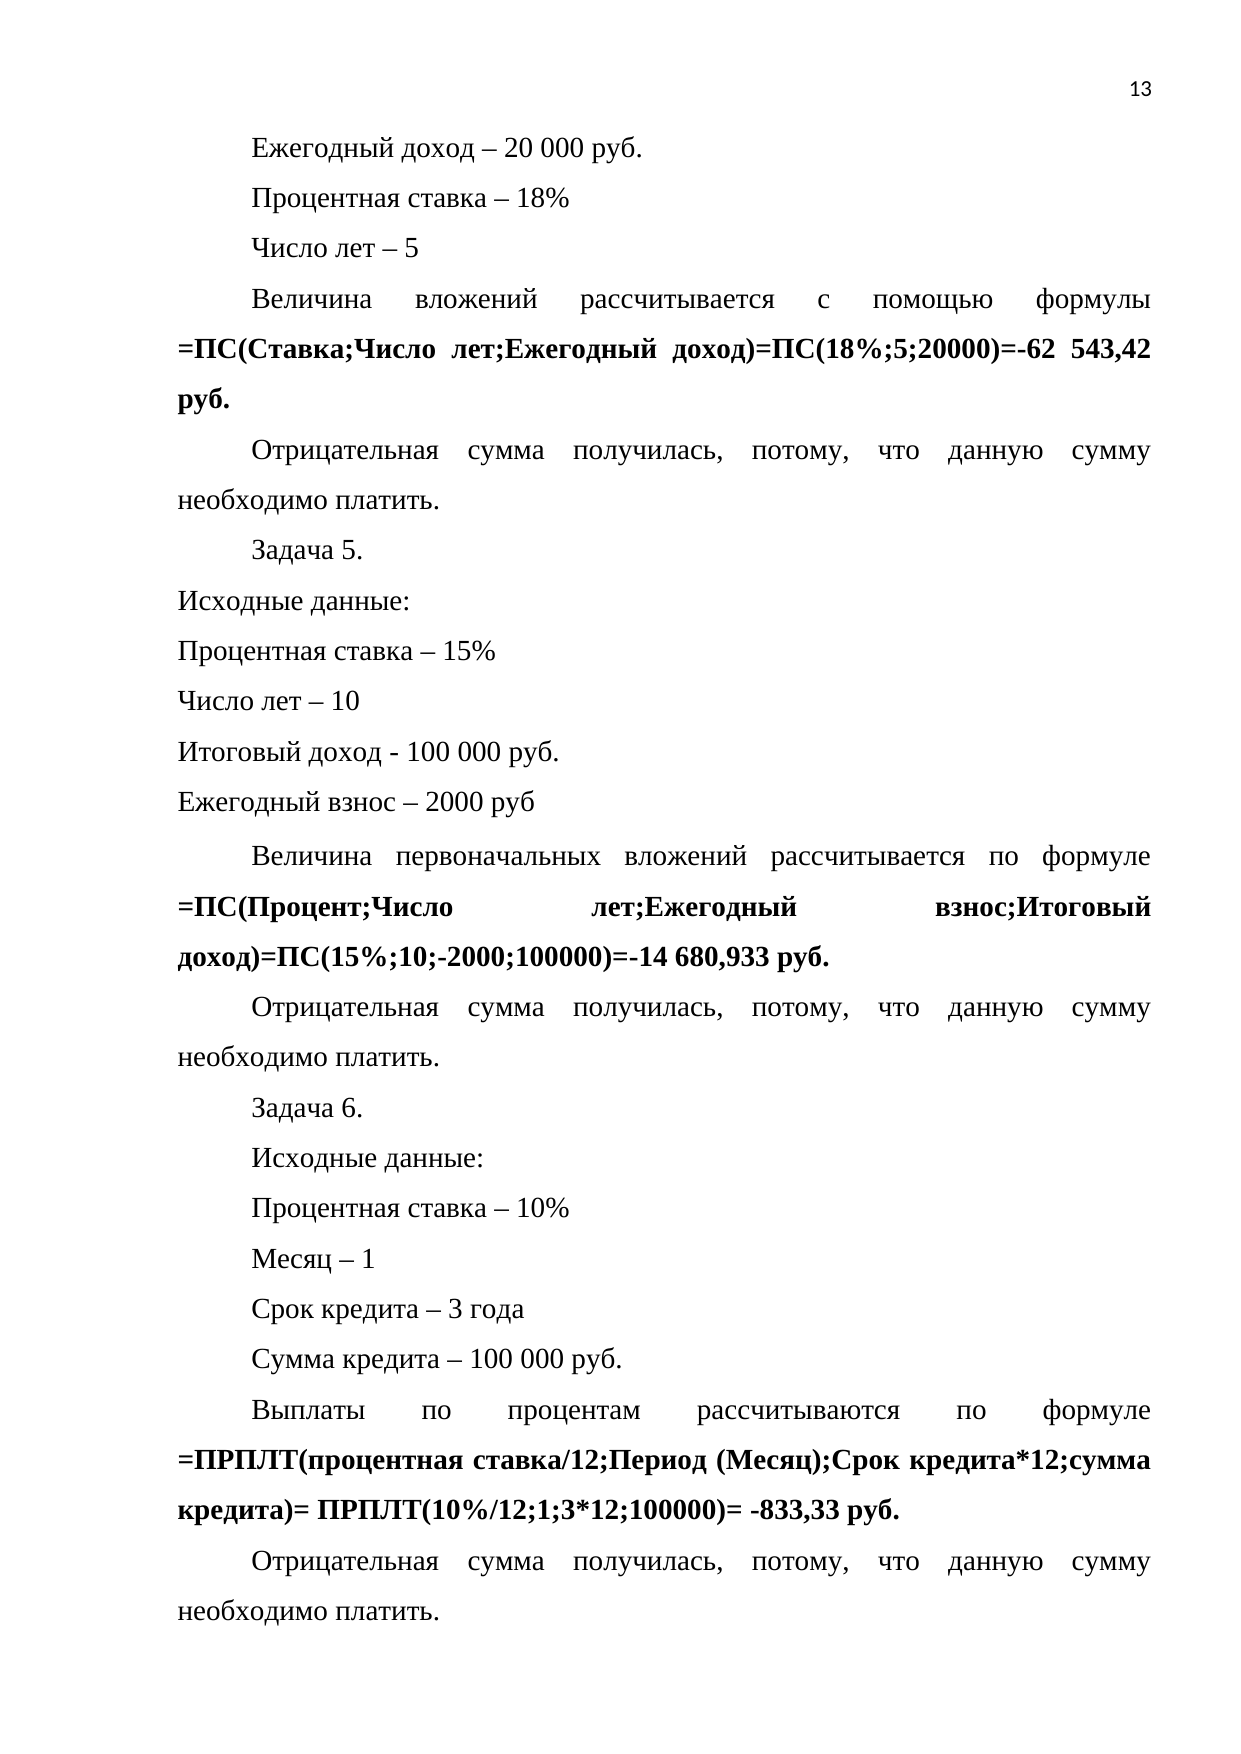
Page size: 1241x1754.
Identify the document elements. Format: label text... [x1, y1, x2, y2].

text Отрицательная сумма получилась, потому, что данную сумму необходимо платить. [177, 432, 1152, 516]
text Срок кредита – 3 года [177, 1291, 1152, 1325]
text Процентная ставка – 15% [177, 633, 1152, 667]
text Величина вложений рассчитывается с помощью формулы =ПС(Ставка;Число лет;Ежегодный доход)=ПС(18%;5;20000)=-62 543,42 руб. [177, 281, 1152, 415]
text Месяц – 1 [177, 1241, 1152, 1274]
text Итоговый доход - 100 000 руб. [177, 734, 1152, 767]
text Процентная ставка – 18% [177, 180, 1152, 214]
text Число лет – 10 [177, 683, 1152, 717]
text Исходные данные: [177, 583, 1152, 616]
text Ежегодный доход – 20 000 руб. [177, 130, 1152, 163]
text Число лет – 5 [177, 231, 1152, 264]
text Задача 6. [177, 1090, 1152, 1123]
text Отрицательная сумма получилась, потому, что данную сумму необходимо платить. [177, 1543, 1152, 1627]
text Величина первоначальных вложений рассчитывается по формуле =ПС(Процент;Число лет;Ежегодный взнос;Итоговый доход)=ПС(15%;10;-2000;100000)=-14 680,933 руб. [177, 838, 1152, 972]
text Задача 5. [177, 532, 1152, 566]
text Процентная ставка – 10% [177, 1191, 1152, 1224]
text Сумма кредита – 100 000 руб. [177, 1341, 1152, 1375]
text Ежегодный взнос – 2000 руб [177, 784, 1152, 817]
text Выплаты по процентам рассчитываются по формуле =ПРПЛТ(процентная ставка/12;Период (Месяц);Срок кредита*12;сумма кредита)= ПРПЛТ(10%/12;1;3*12;100000)= -833,33 руб. [177, 1392, 1152, 1526]
text Отрицательная сумма получилась, потому, что данную сумму необходимо платить. [177, 989, 1152, 1073]
text Исходные данные: [177, 1140, 1152, 1174]
